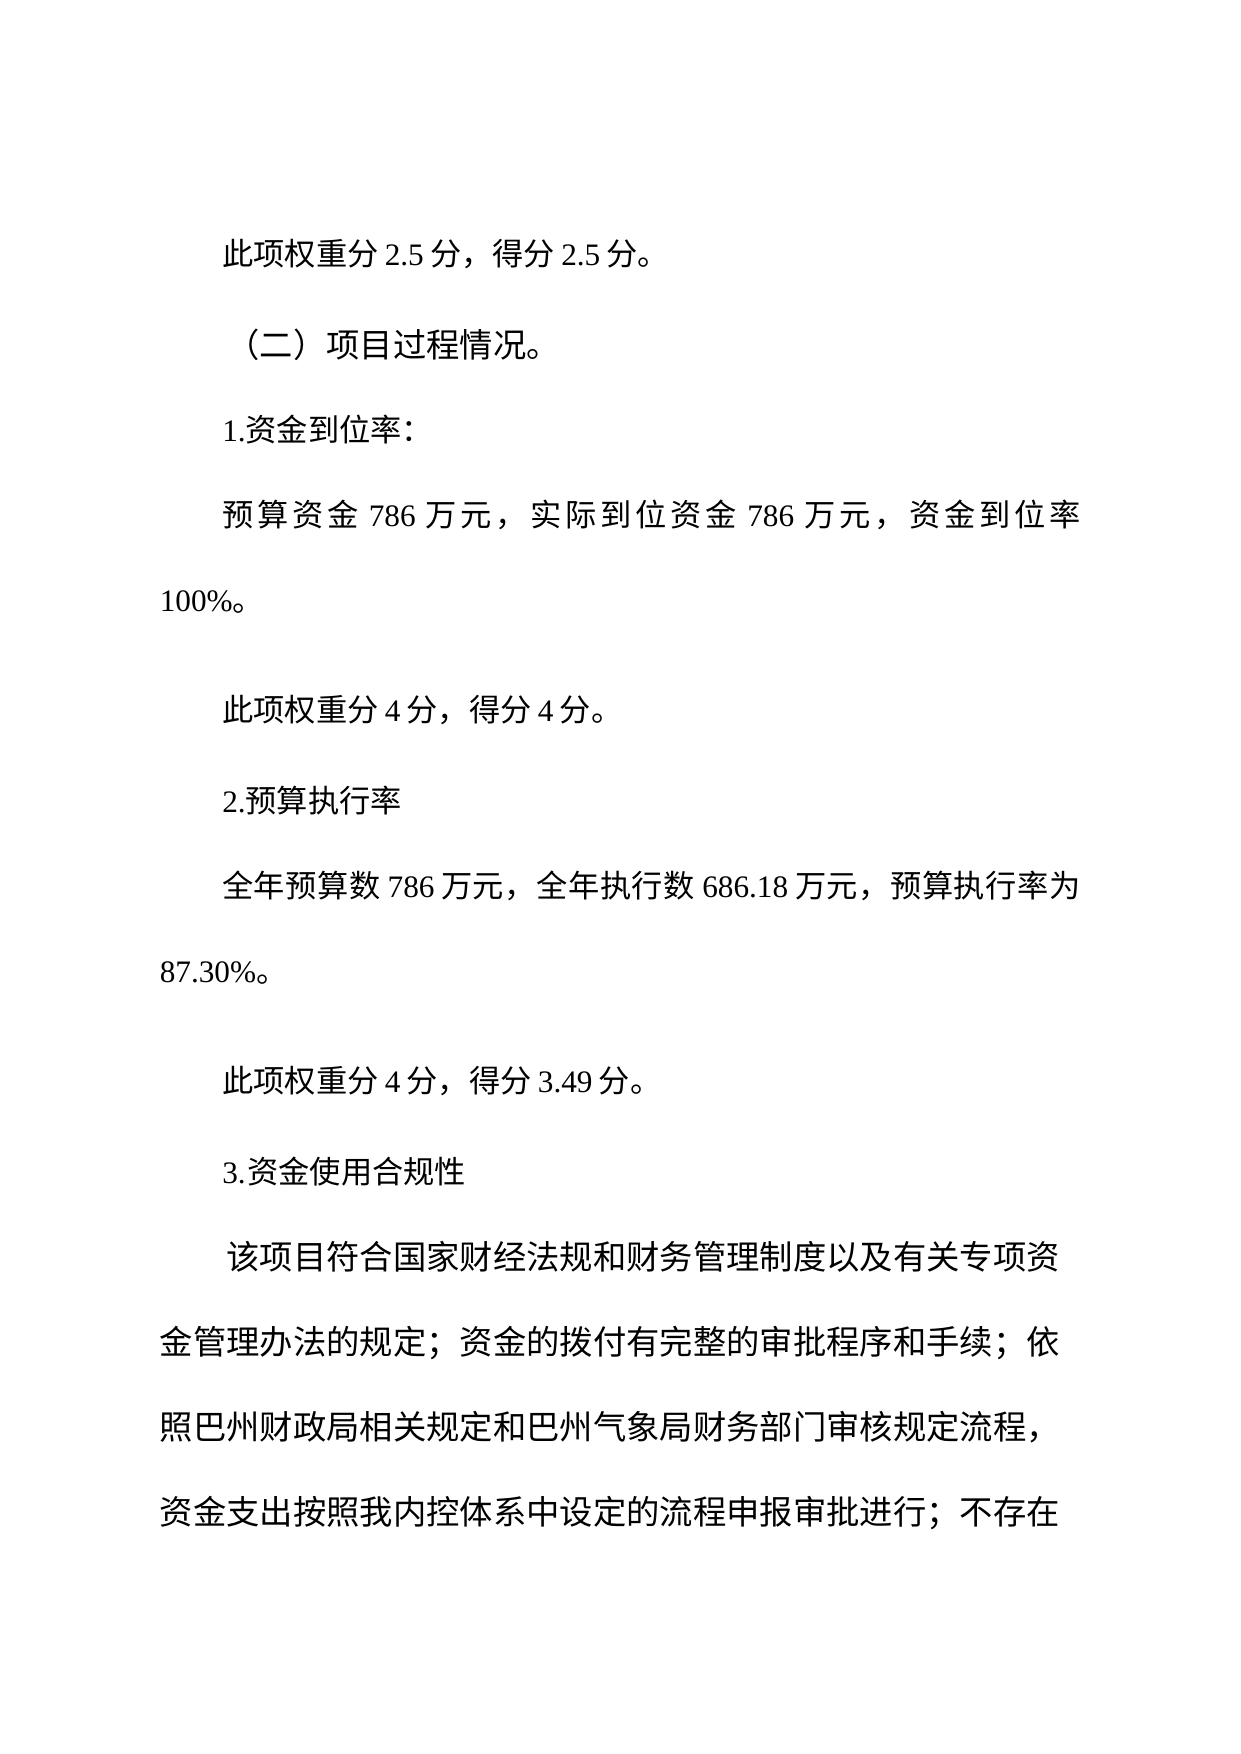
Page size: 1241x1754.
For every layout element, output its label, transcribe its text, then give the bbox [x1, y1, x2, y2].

text 2.预算执行率 [159, 756, 1081, 841]
text 1.资金到位率： [159, 385, 1081, 470]
title 此项权重分2.5分，得分2.5分。 [159, 209, 1081, 294]
subtitle （二）项目过程情况。 [159, 300, 1081, 385]
text 预算资金786万元，实际到位资金786万元，资金到位率100%。 [159, 470, 1081, 640]
title 此项权重分4分，得分3.49分。 [159, 1036, 1081, 1121]
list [159, 1212, 1081, 1552]
title 此项权重分4分，得分4分。 [159, 665, 1081, 750]
list 资金使用合规性 [159, 1127, 1081, 1212]
text 全年预算数786万元，全年执行数686.18万元，预算执行率为87.30%。 [159, 841, 1081, 1011]
